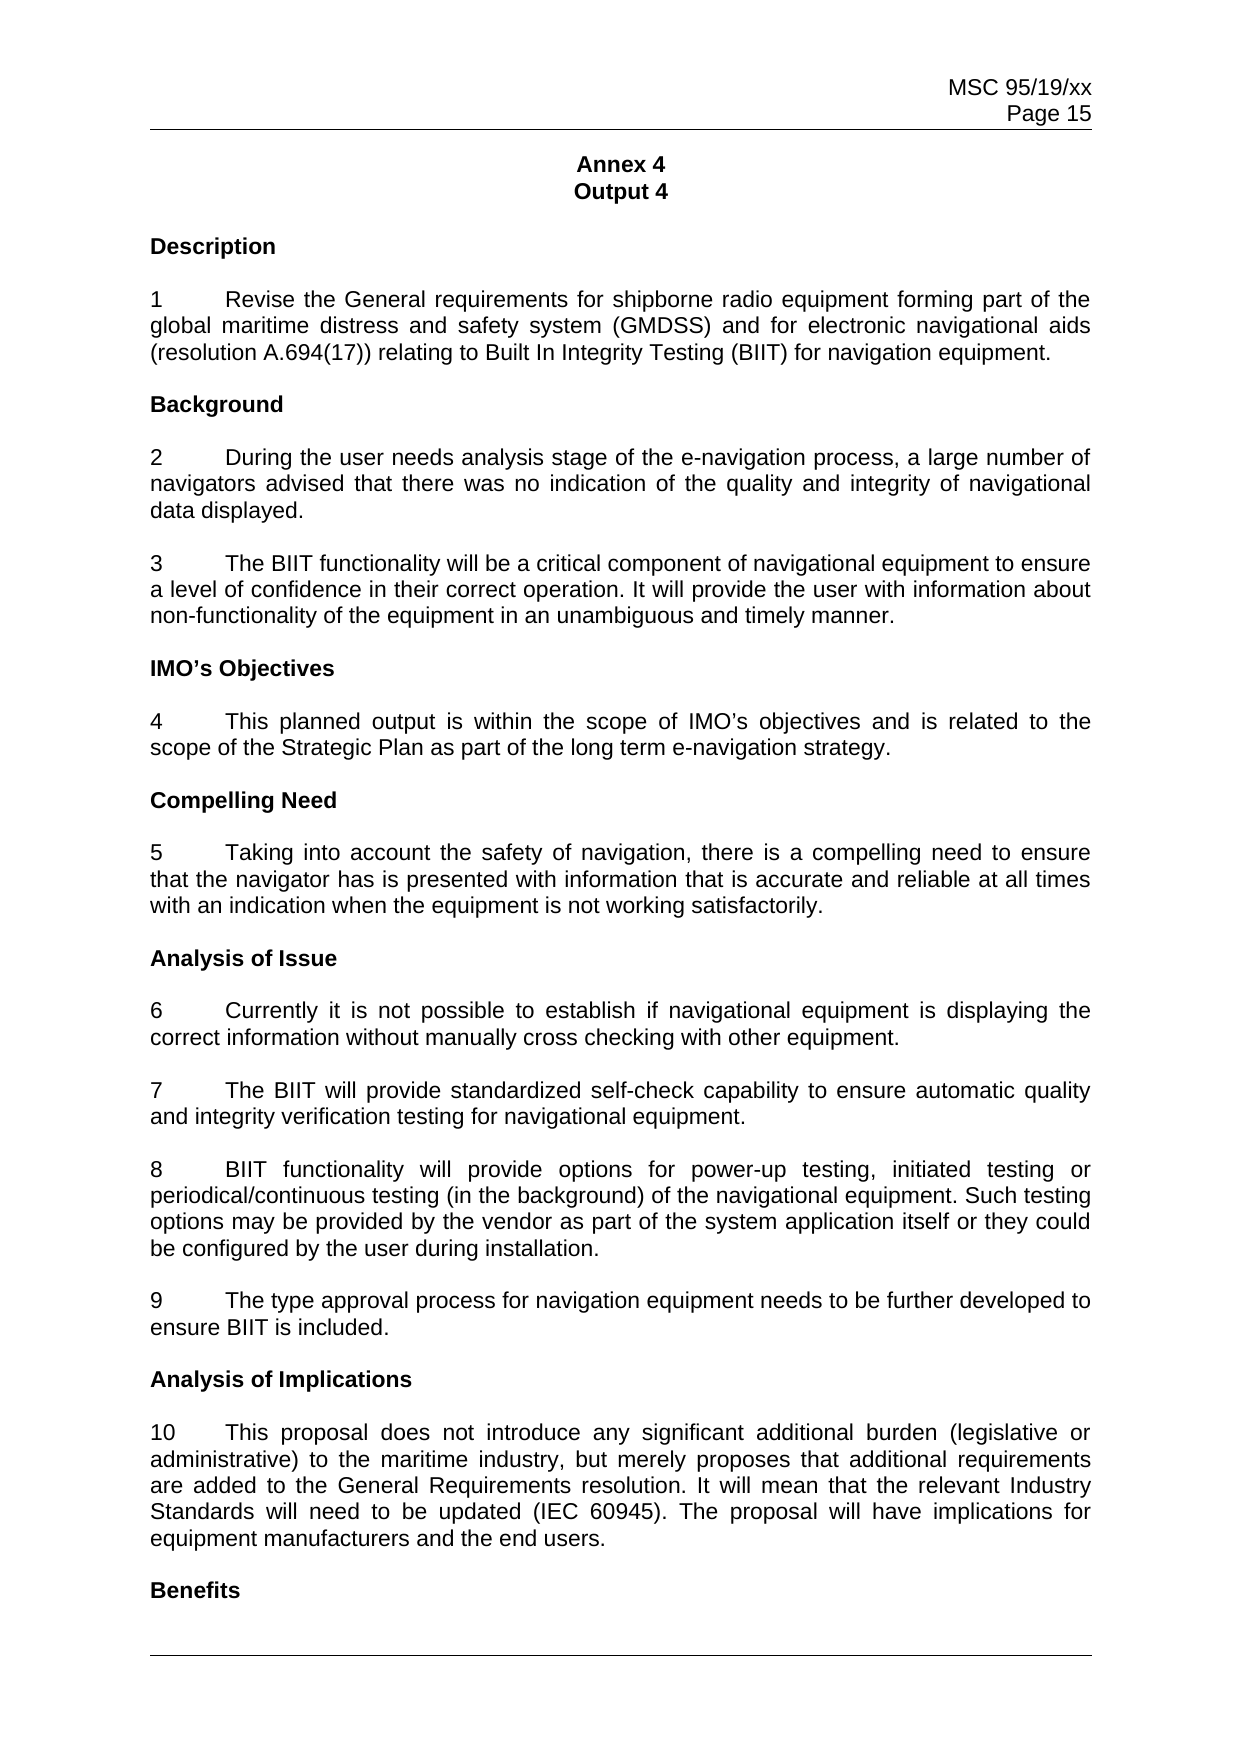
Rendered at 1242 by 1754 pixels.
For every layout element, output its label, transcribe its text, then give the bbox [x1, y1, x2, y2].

text Description [150, 233, 1092, 259]
text 8 BIIT functionality will provide options for power-up testing, initiated testing or periodical/continuous testing (in the background) of the navigational equipment. Such testing options may be provided by the vendor as part of the system application itself or they could be configured by the user during installation. [150, 1156, 1092, 1261]
text 3 The BIIT functionality will be a critical component of navigational equipment to ensure a level of confidence in their correct operation. It will provide the user with information about non-functionality of the equipment in an unambiguous and timely manner. [150, 549, 1092, 628]
text IMO’s Objectives [150, 655, 1092, 681]
text 10 This proposal does not introduce any significant additional burden (legislative or administrative) to the maritime industry, but merely proposes that additional requirements are added to the General Requirements resolution. It will mean that the relevant Industry Standards will need to be updated (IEC 60945). The proposal will have implications for equipment manufacturers and the end users. [150, 1419, 1092, 1551]
text 5 Taking into account the safety of navigation, there is a compelling need to ensure that the navigator has is presented with information that is accurate and reliable at all times with an indication when the equipment is not working satisfactorily. [150, 839, 1092, 918]
text 4 This planned output is within the scope of IMO’s objectives and is related to the scope of the Strategic Plan as part of the long term e-navigation strategy. [150, 708, 1092, 760]
text Output 4 [150, 178, 1092, 204]
text 7 The BIIT will provide standardized self-check capability to ensure automatic quality and integrity verification testing for navigational equipment. [150, 1077, 1092, 1129]
text 6 Currently it is not possible to establish if navigational equipment is displaying the correct information without manually cross checking with other equipment. [150, 997, 1092, 1050]
text Analysis of Implications [150, 1366, 1092, 1393]
text Annex 4 [150, 151, 1092, 178]
text Analysis of Issue [150, 945, 1092, 971]
text Background [150, 391, 1092, 418]
text Benefits [150, 1577, 1092, 1604]
text Compelling Need [150, 787, 1092, 813]
text 1 Revise the General requirements for shipborne radio equipment forming part of the global maritime distress and safety system (GMDSS) and for electronic navigational aids (resolution A.694(17)) relating to Built In Integrity Testing (BIIT) for navigation equipment. [150, 286, 1092, 365]
text 2 During the user needs analysis stage of the e-navigation process, a large number of navigators advised that there was no indication of the quality and integrity of navigational data displayed. [150, 444, 1092, 523]
text 9 The type approval process for navigation equipment needs to be further developed to ensure BIIT is included. [150, 1287, 1092, 1340]
